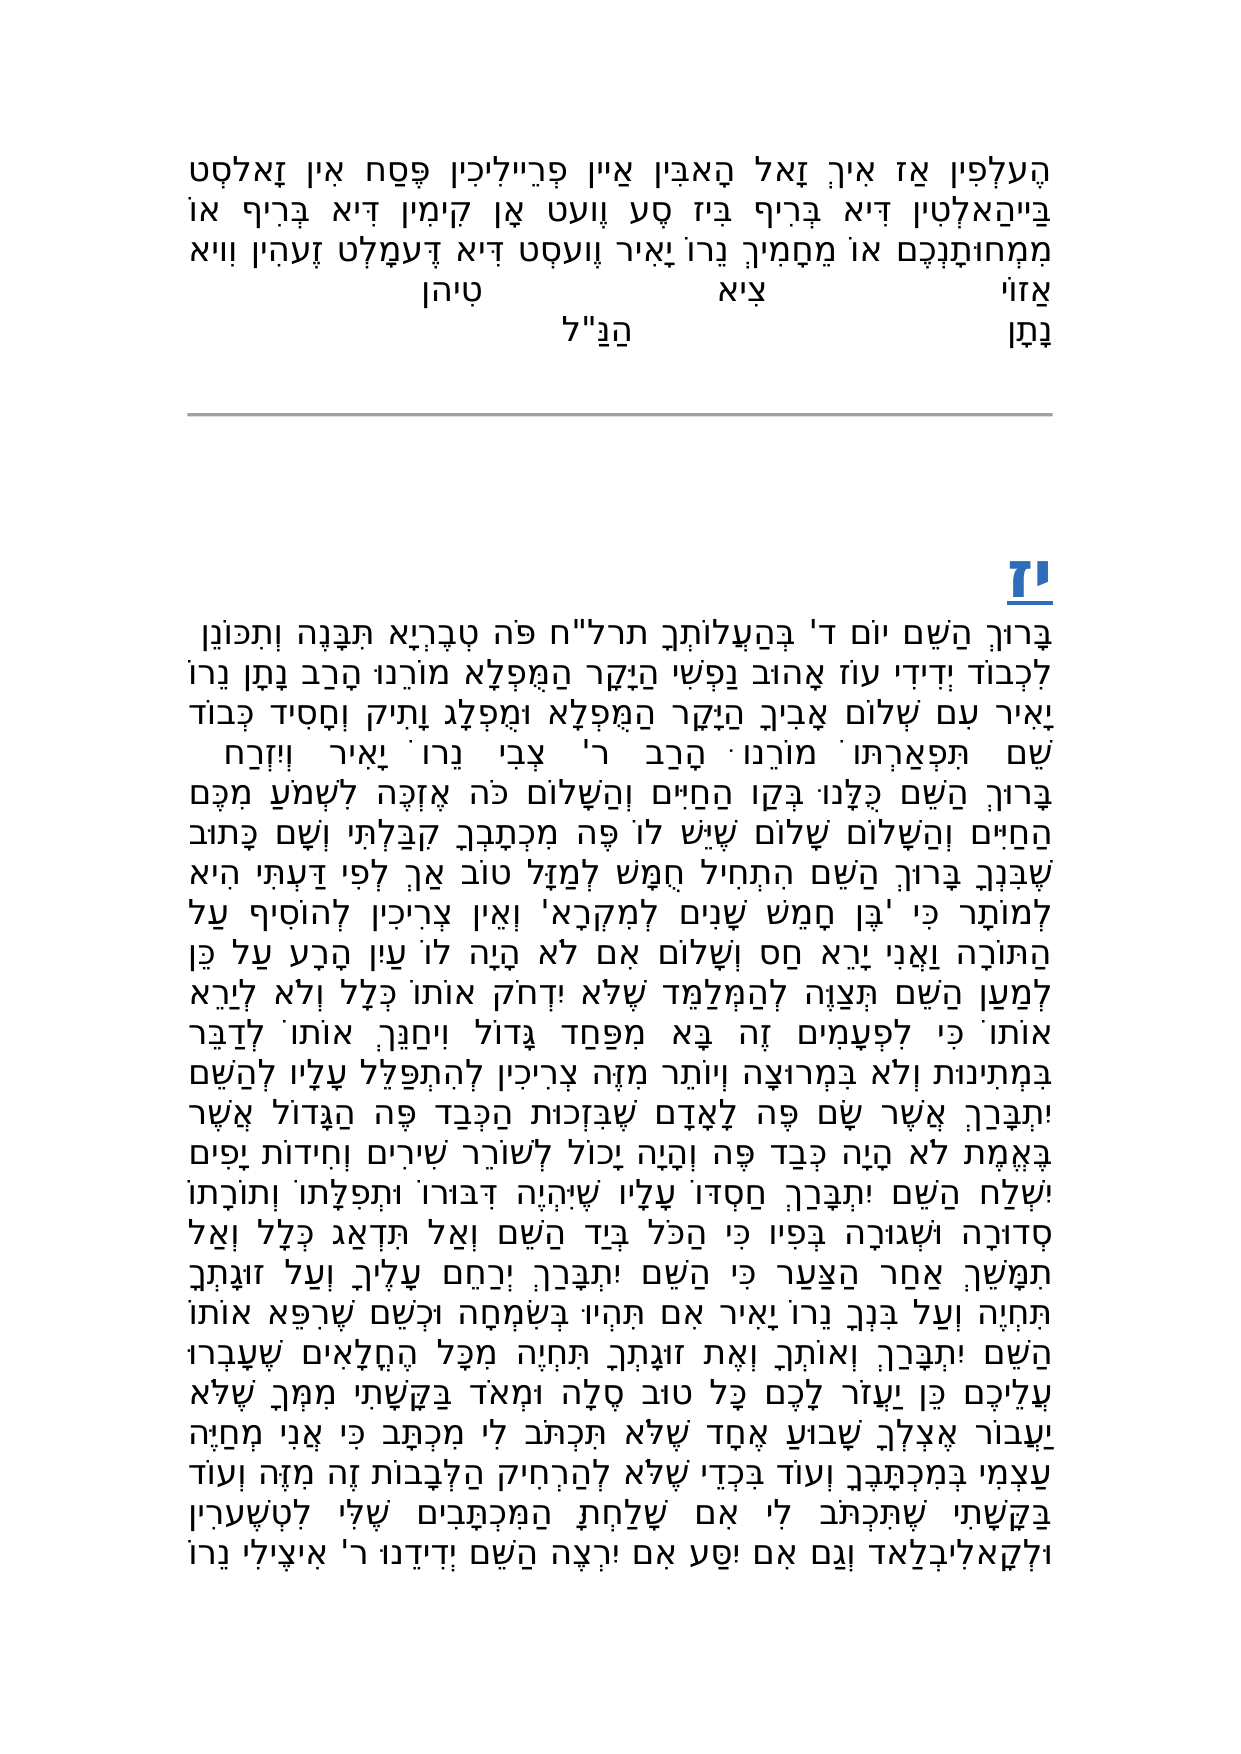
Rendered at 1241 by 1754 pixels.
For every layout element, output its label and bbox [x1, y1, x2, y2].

text [187, 150, 1053, 379]
text [187, 536, 1053, 1573]
